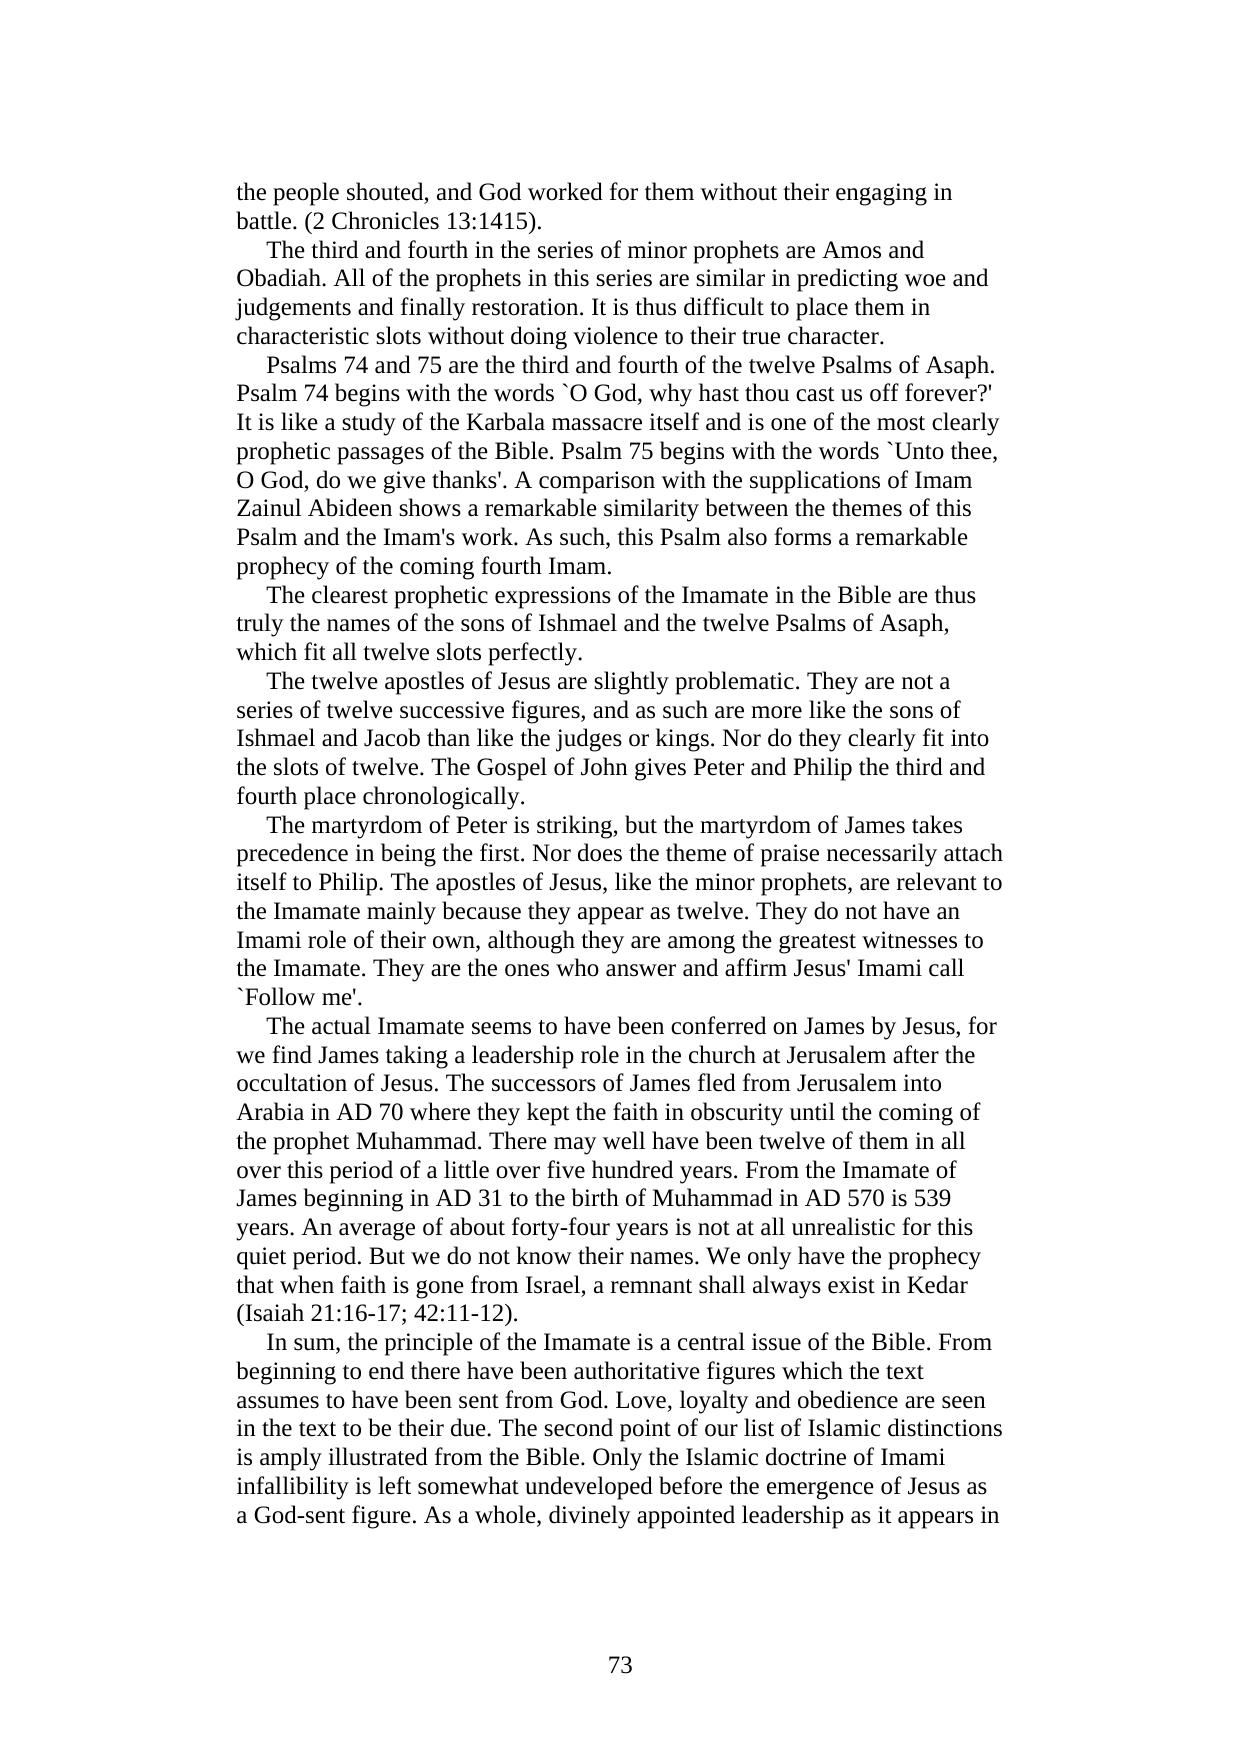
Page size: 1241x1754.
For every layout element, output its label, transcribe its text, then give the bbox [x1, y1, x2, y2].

text The twelve apostles of Jesus are slightly problematic. They are not a series of twelve successive figures, and as such are more like the sons of Ishmael and Jacob than like the judges or kings. Nor do they clearly fit into the slots of twelve. The Gospel of John gives Peter and Philip the third and fourth place chronologically. [236, 666, 1004, 810]
text The clearest prophetic expressions of the Imamate in the Bible are thus truly the names of the sons of Ishmael and the twelve Psalms of Asaph, which fit all twelve slots perfectly. [236, 580, 1004, 666]
text The martyrdom of Peter is striking, but the martyrdom of James takes precedence in being the first. Nor does the theme of praise necessarily attach itself to Philip. The apostles of Jesus, like the minor prophets, are relevant to the Imamate mainly because they appear as twelve. They do not have an Imami role of their own, although they are among the greatest witnesses to the Imamate. They are the ones who answer and affirm Jesus' Imami call `Follow me'. [236, 810, 1004, 1011]
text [236, 1327, 1004, 1528]
text The actual Imamate seems to have been conferred on James by Jesus, for we find James taking a leadership role in the church at Jerusalem after the occultation of Jesus. The successors of James fled from Jerusalem into Arabia in AD 70 where they kept the faith in obscurity until the coming of the prophet Muhammad. There may well have been twelve of them in all over this period of a little over five hundred years. From the Imamate of James beginning in AD 31 to the birth of Muhammad in AD 570 is 539 years. An average of about forty-four years is not at all unrealistic for this quiet period. But we do not know their names. We only have the prophecy that when faith is gone from Israel, a remnant shall always exist in Kedar (Isaiah 21:16-17; 42:11-12). [236, 1011, 1004, 1327]
text Psalms 74 and 75 are the third and fourth of the twelve Psalms of Asaph. Psalm 74 begins with the words `O God, why hast thou cast us off forever?' It is like a study of the Karbala massacre itself and is one of the most clearly prophetic passages of the Bible. Psalm 75 begins with the words `Unto thee, O God, do we give thanks'. A compari­son with the supplications of Imam Zainul Abideen shows a remarkable similarity between the themes of this Psalm and the Imam's work. As such, this Psalm also forms a remarkable prophecy of the coming fourth Imam. [236, 350, 1004, 580]
text The third and fourth in the series of minor prophets are Amos and Obadiah. All of the prophets in this series are similar in predicting woe and judgements and finally restoration. It is thus difficult to place them in characteristic slots without doing violence to their true character. [236, 235, 1004, 350]
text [236, 177, 1004, 235]
